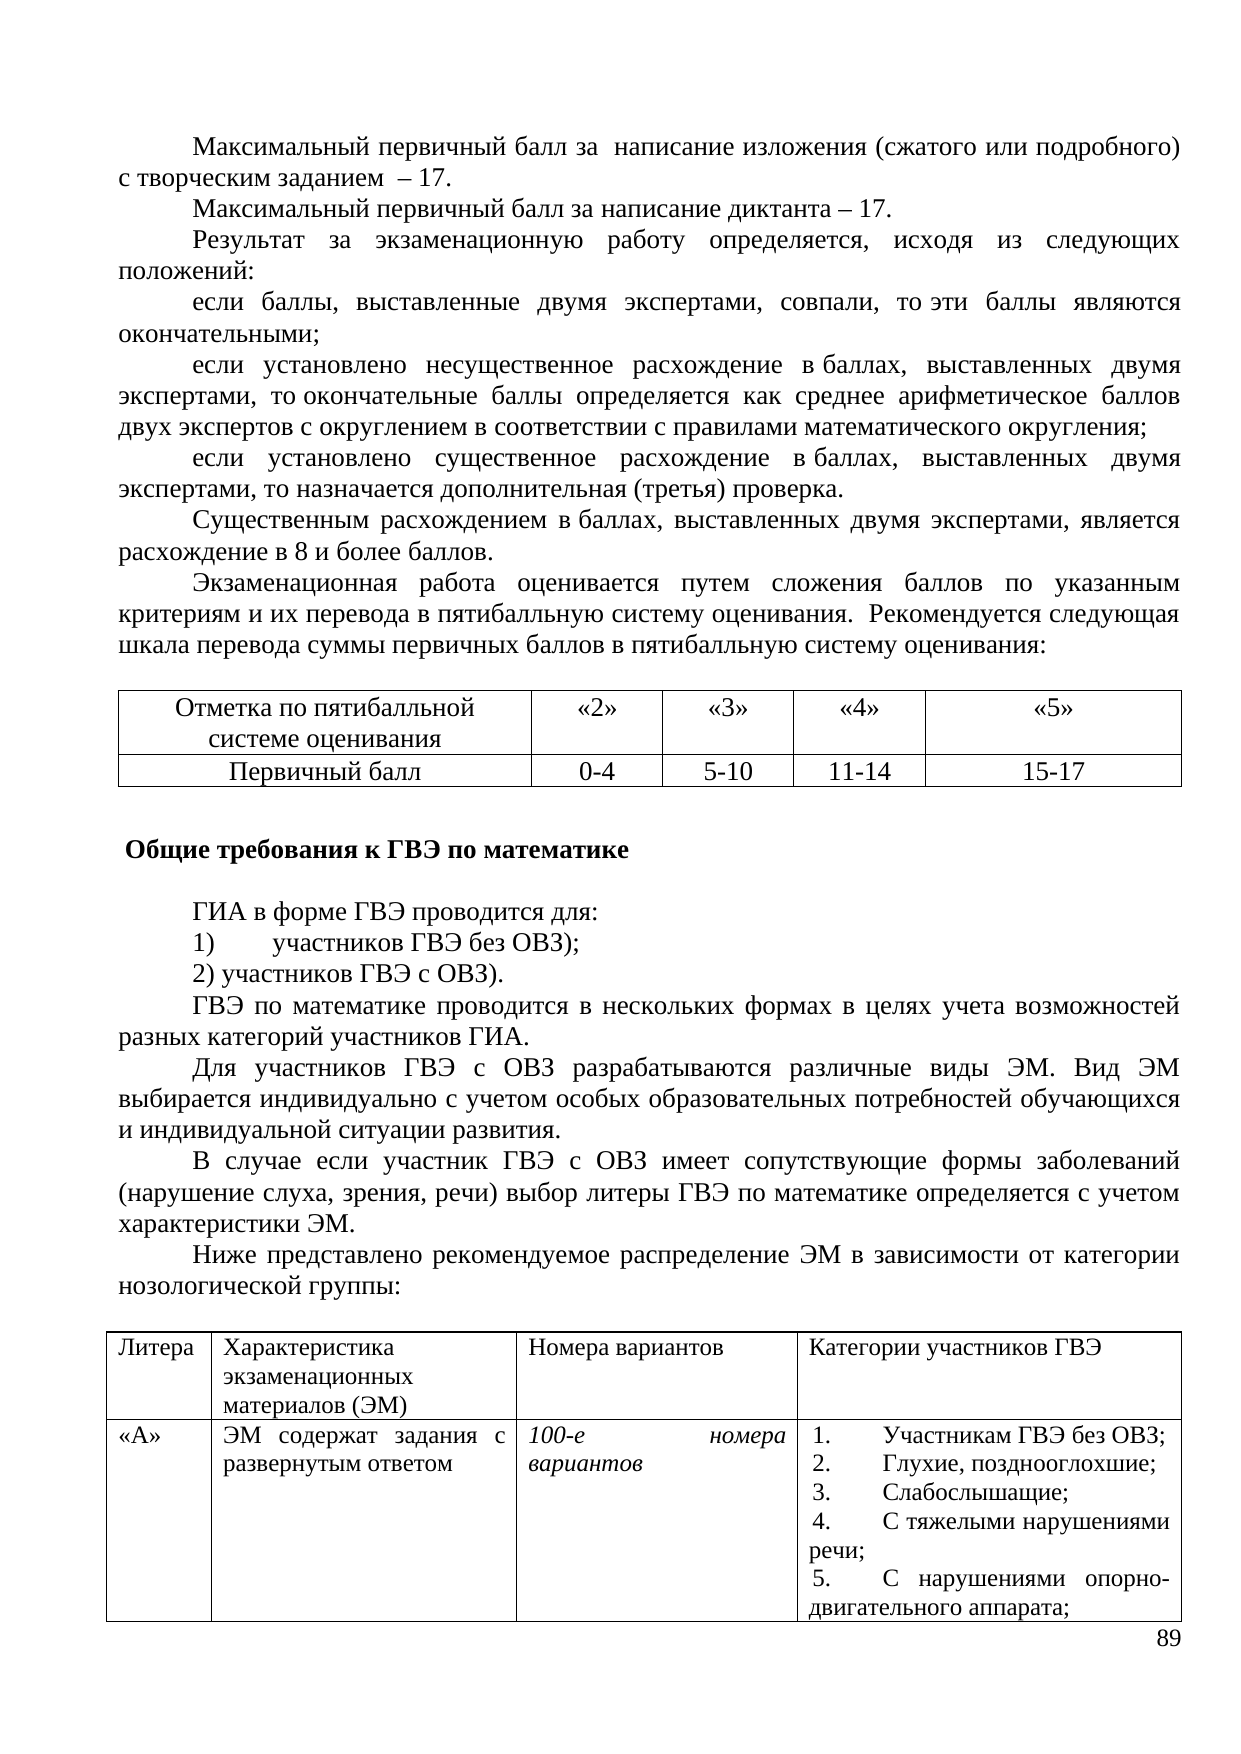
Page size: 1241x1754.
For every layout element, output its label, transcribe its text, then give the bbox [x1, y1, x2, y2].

table_header Литера [107, 1333, 211, 1419]
table_header Номера вариантов [517, 1333, 797, 1419]
text если установлено существенное расхождение в баллах, выставленных двумя экспертами, то назначается дополнительная (третья) проверка. [118, 441, 1181, 503]
table_header Категории участников ГВЭ [798, 1333, 1181, 1419]
table_cell 5-10 [663, 755, 793, 786]
table_header «5» [926, 691, 1181, 754]
table_cell 11-14 [794, 755, 925, 786]
table_cell 0-4 [532, 755, 662, 786]
text Для участников ГВЭ с ОВЗ разрабатываются различные виды ЭМ. Вид ЭМ выбирается индивидуально с учетом особых образовательных потребностей обучающихся и индивидуальной ситуации развития. [118, 1051, 1181, 1144]
text В случае если участник ГВЭ с ОВЗ имеет сопутствующие формы заболеваний (нарушение слуха, зрения, речи) выбор литеры ГВЭ по математике определяется с учетом характеристики ЭМ. [118, 1144, 1181, 1238]
text 1) участников ГВЭ без ОВЗ); [118, 926, 1181, 958]
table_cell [798, 1420, 1181, 1621]
text если баллы, выставленные двумя экспертами, совпали, то эти баллы являются окончательными; [118, 286, 1181, 348]
table_header «3» [663, 691, 793, 754]
text ГИА в форме ГВЭ проводится для: [118, 895, 1181, 926]
text Максимальный первичный балл за написание диктанта – 17. [118, 192, 1181, 223]
table_header Характеристика экзаменационных материалов (ЭМ) [212, 1333, 516, 1419]
table_header «2» [532, 691, 662, 754]
table_cell 15-17 [926, 755, 1181, 786]
table_header «4» [794, 691, 925, 754]
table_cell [517, 1420, 797, 1621]
text если установлено несущественное расхождение в баллах, выставленных двумя экспертами, то окончательные баллы определяется как среднее арифметическое баллов двух экспертов с округлением в соответствии с правилами математического округления; [118, 348, 1181, 441]
table_cell Первичный балл [119, 755, 531, 786]
text Результат за экзаменационную работу определяется, исходя из следующих положений: [118, 223, 1181, 286]
text Общие требования к ГВЭ по математике [118, 833, 1181, 864]
table_cell «А» [107, 1420, 211, 1621]
table_header Отметка по пятибалльной системе оценивания [119, 691, 531, 754]
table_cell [212, 1420, 516, 1621]
text ГВЭ по математике проводится в нескольких формах в целях учета возможностей разных категорий участников ГИА. [118, 989, 1181, 1051]
text Существенным расхождением в баллах, выставленных двумя экспертами, является расхождение в 8 и более баллов. [118, 503, 1181, 566]
text Максимальный первичный балл за написание изложения (сжатого или подробного) с творческим заданием – 17. [118, 130, 1181, 192]
text 2) участников ГВЭ с ОВЗ). [118, 958, 1181, 989]
text Экзаменационная работа оценивается путем сложения баллов по указанным критериям и их перевода в пятибалльную систему оценивания. Рекомендуется следующая шкала перевода суммы первичных баллов в пятибалльную систему оценивания: [118, 566, 1181, 659]
text Ниже представлено рекомендуемое распределение ЭМ в зависимости от категории нозологической группы: [118, 1238, 1181, 1300]
